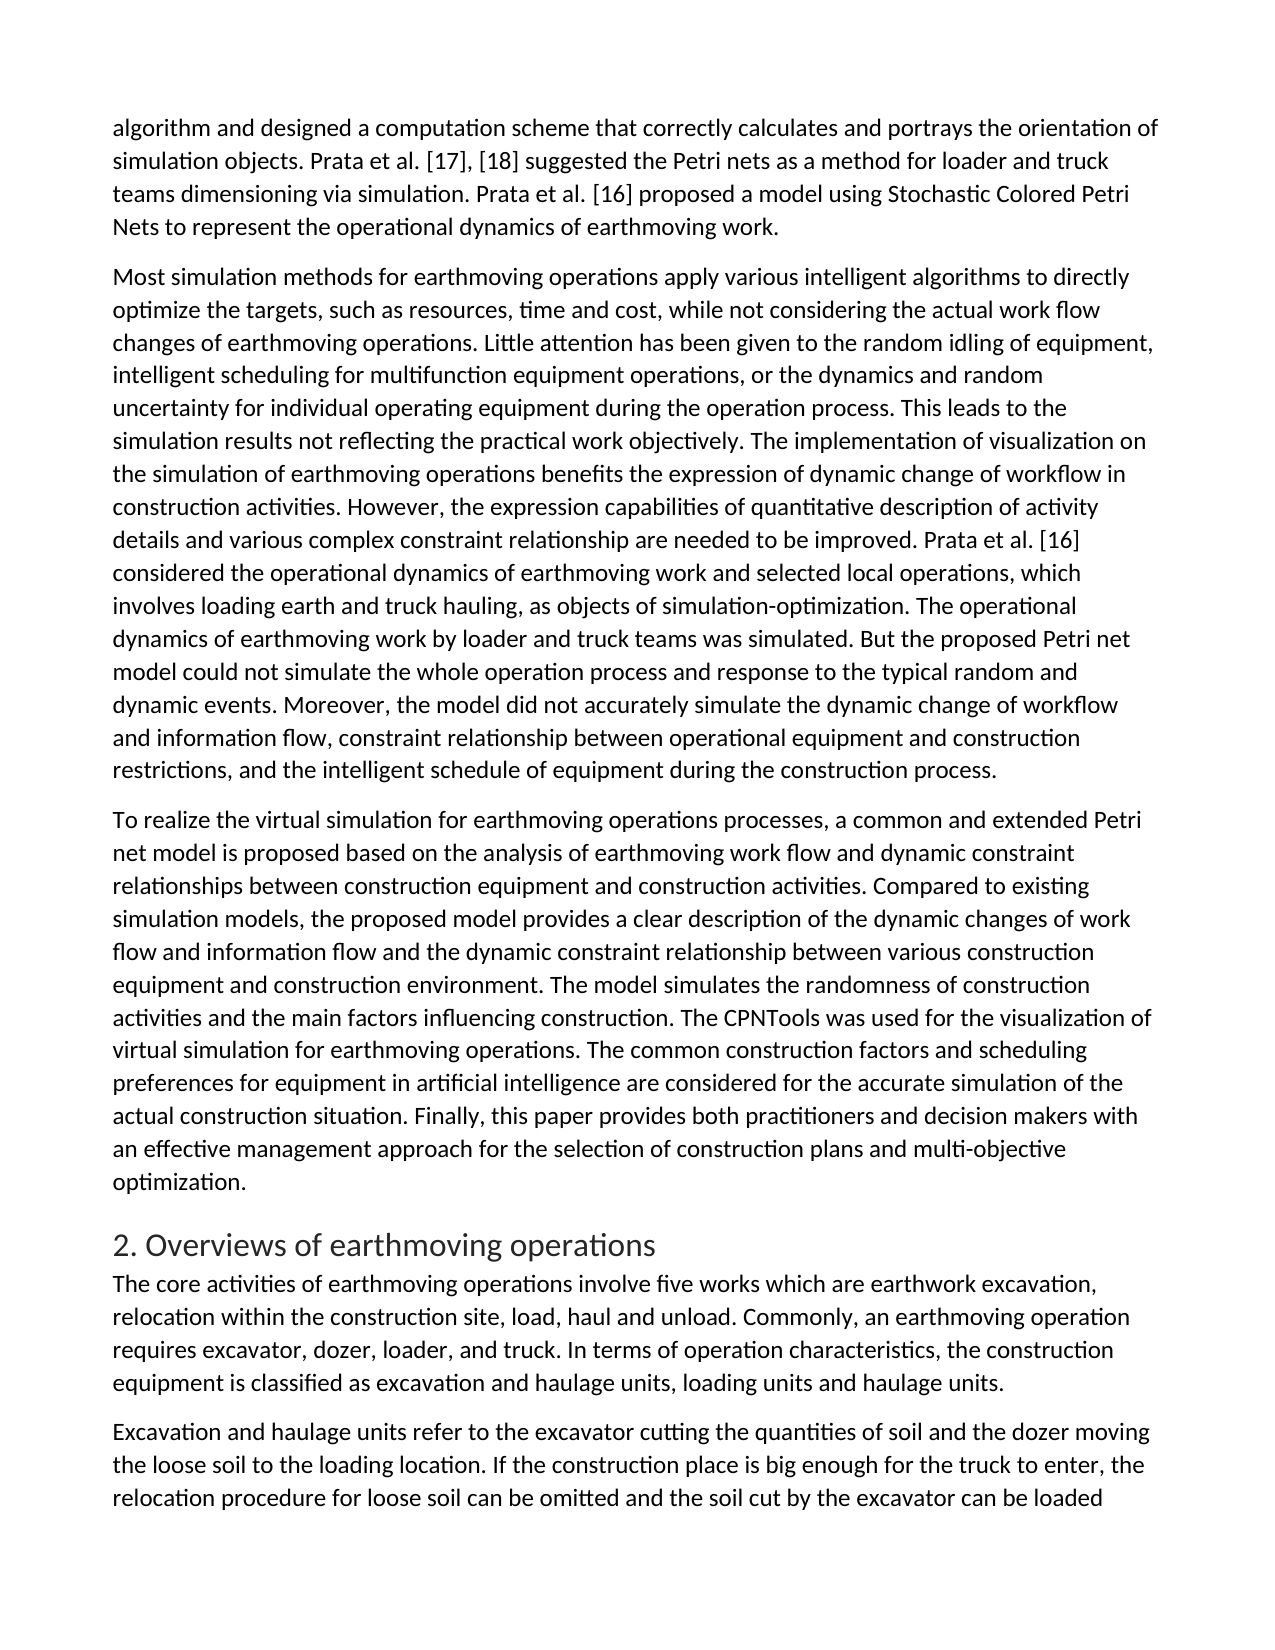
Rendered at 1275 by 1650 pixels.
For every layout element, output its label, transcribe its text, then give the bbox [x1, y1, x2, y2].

text To realize the virtual simulation for earthmoving operations processes, a common and extended Petri net model is proposed based on the analysis of earthmoving work flow and dynamic constraint relationships between construction equipment and construction activities. Compared to existing simulation models, the proposed model provides a clear description of the dynamic changes of work flow and information flow and the dynamic constraint relationship between various construction equipment and construction environment. The model simulates the randomness of construction activities and the main factors influencing construction. The CPNTools was used for the visualization of virtual simulation for earthmoving operations. The common construction factors and scheduling preferences for equipment in artificial intelligence are considered for the accurate simulation of the actual construction situation. Finally, this paper provides both practitioners and decision makers with an effective management approach for the selection of construction plans and multi-objective optimization. [112, 804, 1162, 1197]
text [112, 112, 1162, 242]
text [112, 1416, 1162, 1513]
subtitle 2. Overviews of earthmoving operations [112, 1224, 1162, 1265]
text The core activities of earthmoving operations involve five works which are earthwork excavation, relocation within the construction site, load, haul and unload. Commonly, an earthmoving operation requires excavator, dozer, loader, and truck. In terms of operation characteristics, the construction equipment is classified as excavation and haulage units, loading units and haulage units. [112, 1268, 1162, 1397]
text Most simulation methods for earthmoving operations apply various intelligent algorithms to directly optimize the targets, such as resources, time and cost, while not considering the actual work flow changes of earthmoving operations. Little attention has been given to the random idling of equipment, intelligent scheduling for multifunction equipment operations, or the dynamics and random uncertainty for individual operating equipment during the operation process. This leads to the simulation results not reflecting the practical work objectively. The implementation of visualization on the simulation of earthmoving operations benefits the expression of dynamic change of workflow in construction activities. However, the expression capabilities of quantitative description of activity details and various complex constraint relationship are needed to be improved. Prata et al. [16] considered the operational dynamics of earthmoving work and selected local operations, which involves loading earth and truck hauling, as objects of simulation-optimization. The operational dynamics of earthmoving work by loader and truck teams was simulated. But the proposed Petri net model could not simulate the whole operation process and response to the typical random and dynamic events. Moreover, the model did not accurately simulate the dynamic change of workflow and information flow, constraint relationship between operational equipment and construction restrictions, and the intelligent schedule of equipment during the construction process. [112, 261, 1162, 785]
